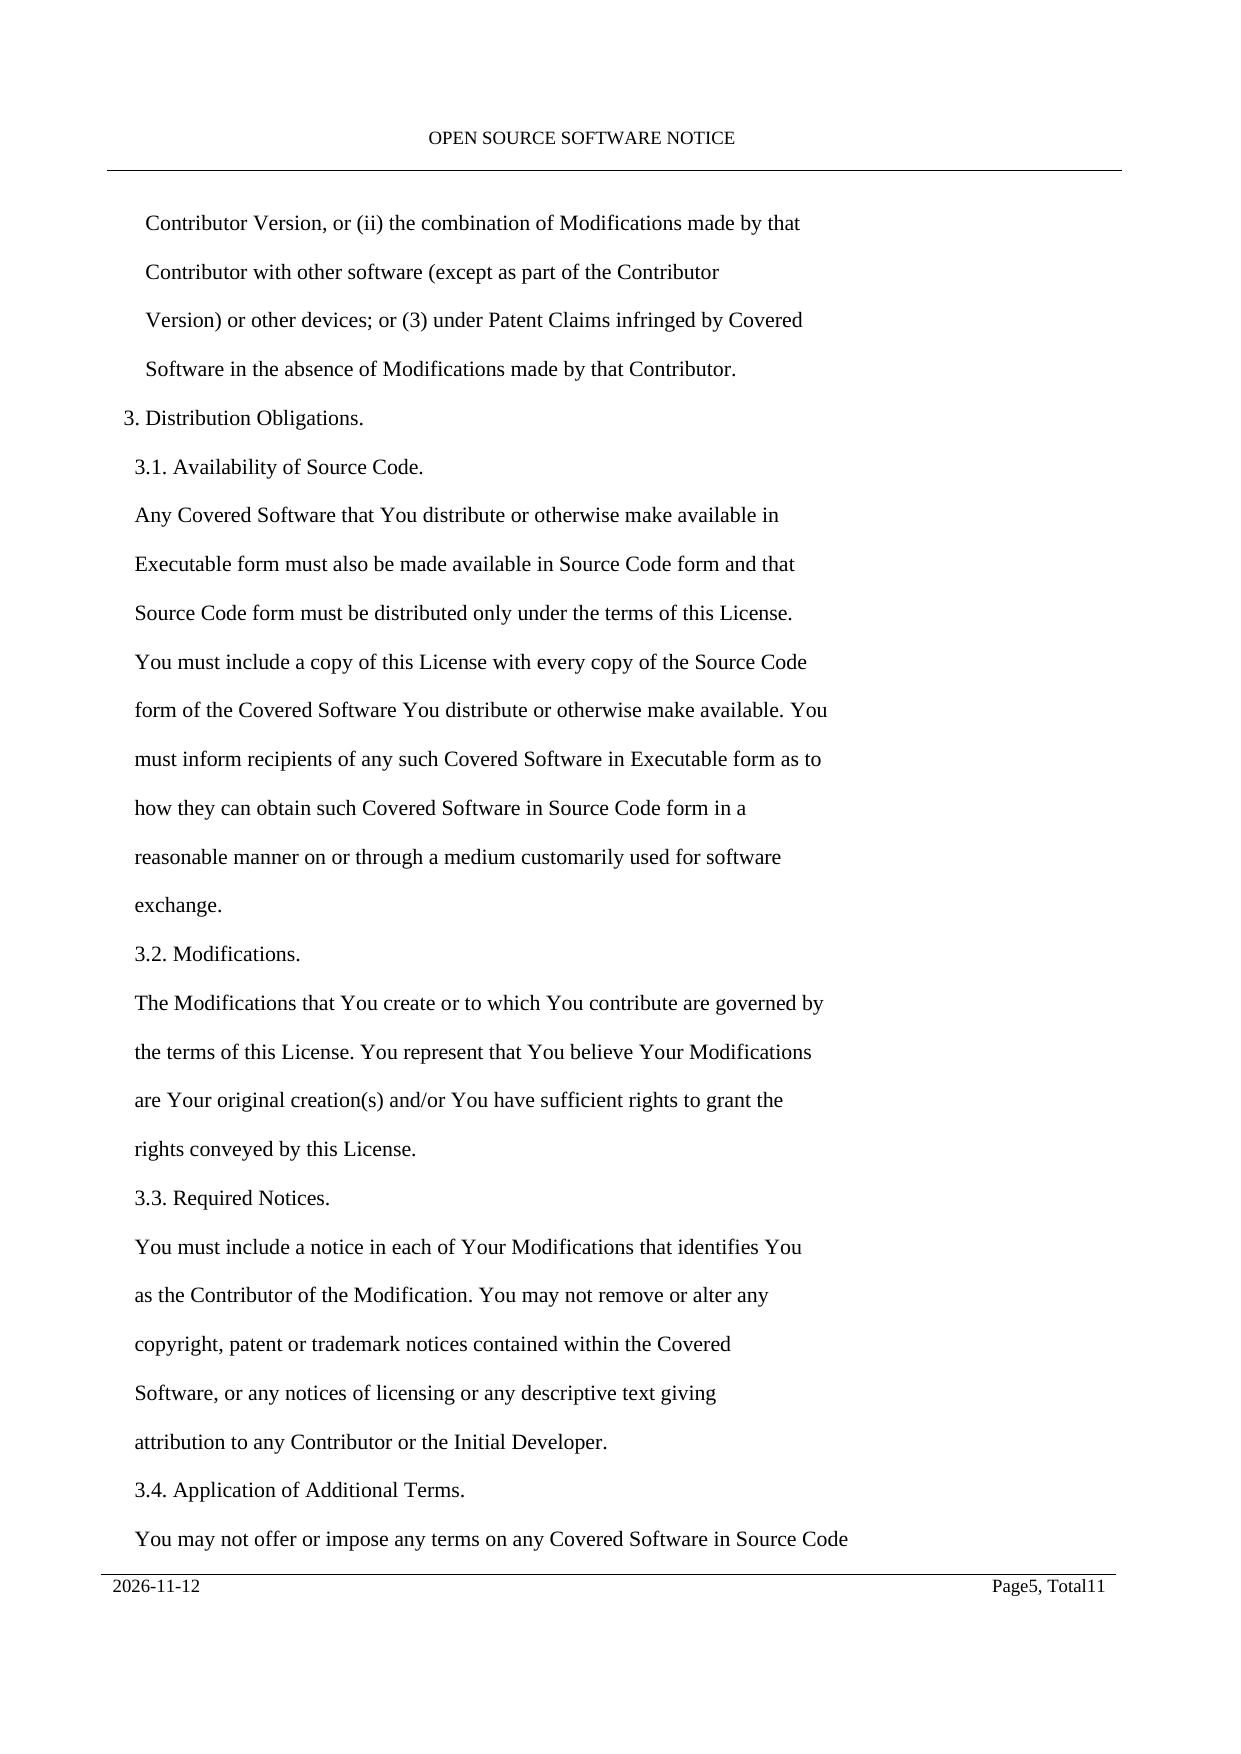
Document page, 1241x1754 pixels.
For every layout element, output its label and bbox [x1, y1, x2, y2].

text [112, 206, 1128, 1555]
